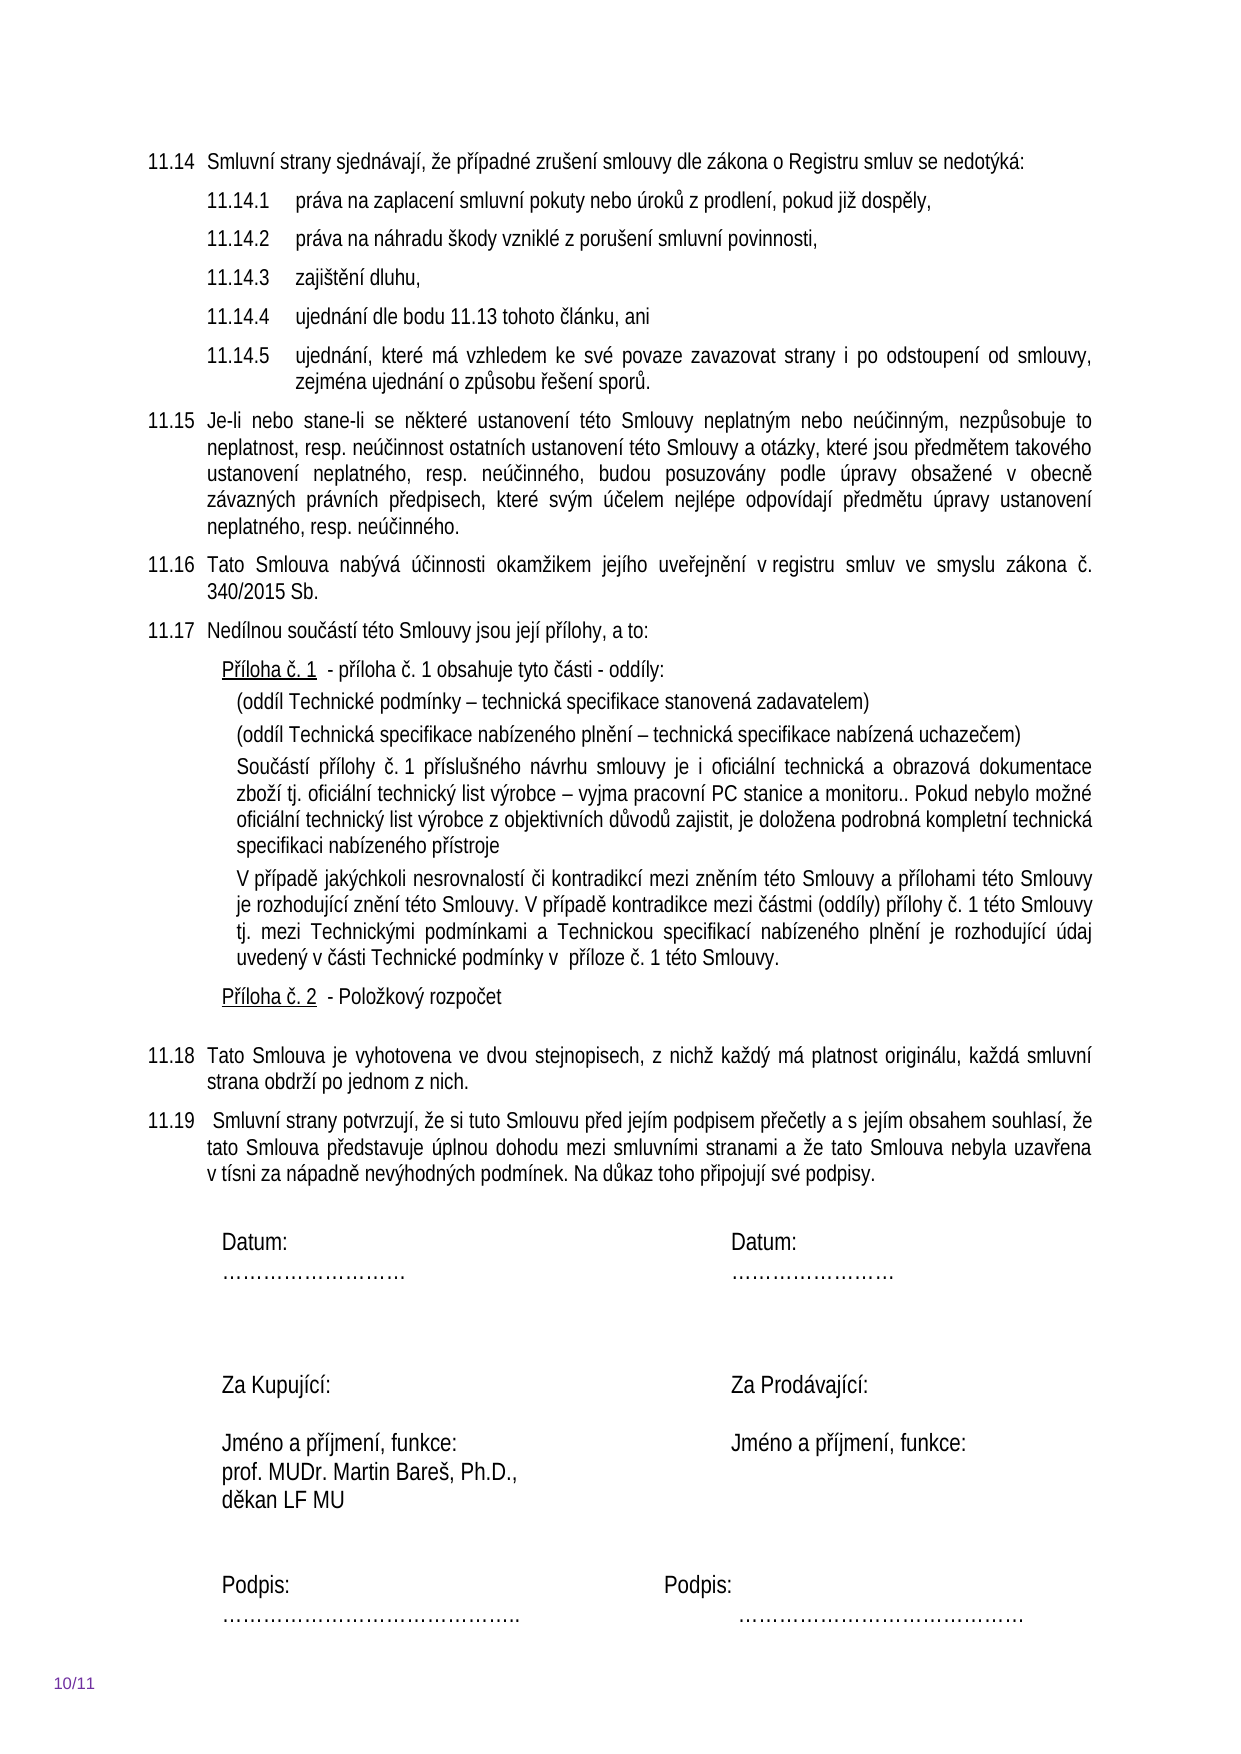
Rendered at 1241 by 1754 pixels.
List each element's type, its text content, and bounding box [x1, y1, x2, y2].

list práva na náhradu škody vzniklé z porušení smluvní povinnosti, [207, 225, 1093, 252]
list Tato Smlouva nabývá účinnosti okamžikem jejího uveřejnění v registru smluv ve smyslu zákona č. 340/2015 Sb. [148, 551, 1093, 604]
text Za Prodávající: [731, 1371, 1093, 1399]
text Jméno a příjmení, funkce: [731, 1428, 1093, 1456]
text Datum: [222, 1227, 583, 1256]
list zajištění dluhu, [207, 264, 1093, 291]
list ujednání dle bodu 11.13 tohoto článku, ani [207, 303, 1093, 329]
list Příloha č. 2 - Položkový rozpočet [222, 983, 1093, 1009]
text prof. MUDr. Martin Bareš, Ph.D., [222, 1456, 583, 1485]
list V případě jakýchkoli nesrovnalostí či kontradikcí mezi zněním této Smlouvy a přílohami této Smlouvy je rozhodující znění této Smlouvy. V případě kontradikce mezi částmi (oddíly) přílohy č. 1 této Smlouvy tj. mezi Technickými podmínkami a Technickou specifikací nabízeného plnění je rozhodující údaj uvedený v části Technické podmínky v příloze č. 1 této Smlouvy. [236, 865, 1093, 970]
list práva na zaplacení smluvní pokuty nebo úroků z prodlení, pokud již dospěly, [207, 187, 1093, 213]
text Datum: [731, 1227, 1093, 1256]
text ……………………… [222, 1256, 583, 1313]
list Smluvní strany sjednávají, že případné zrušení smlouvy dle zákona o Registru smluv se nedotýká: [148, 148, 1093, 174]
list Je-li nebo stane-li se některé ustanovení této Smlouvy neplatným nebo neúčinným, nezpůsobuje to neplatnost, resp. neúčinnost ostatních ustanovení této Smlouvy a otázky, které jsou předmětem takového ustanovení neplatného, resp. neúčinného, budou posuzovány podle úpravy obsažené v obecně závazných právních předpisech, které svým účelem nejlépe odpovídají předmětu úpravy ustanovení neplatného, resp. neúčinného. [148, 407, 1093, 539]
text Podpis: Podpis: [222, 1570, 1093, 1599]
list Příloha č. 1 - příloha č. 1 obsahuje tyto části - oddíly: [222, 656, 1093, 682]
list Tato Smlouva je vyhotovena ve dvou stejnopisech, z nichž každý má platnost originálu, každá smluvní strana obdrží po jednom z nich. [148, 1042, 1093, 1094]
text Za Kupující: [222, 1371, 583, 1399]
list Nedílnou součástí této Smlouvy jsou její přílohy, a to: [148, 617, 1093, 643]
list Smluvní strany potvrzují, že si tuto Smlouvu před jejím podpisem přečetly a s jejím obsahem souhlasí, že tato Smlouva představuje úplnou dohodu mezi smluvními stranami a že tato Smlouva nebyla uzavřena v tísni za nápadně nevýhodných podmínek. Na důkaz toho připojují své podpisy. [148, 1107, 1093, 1186]
text děkan LF MU [222, 1485, 583, 1542]
text …………………… [731, 1256, 1093, 1284]
text Jméno a příjmení, funkce: [222, 1428, 583, 1456]
list ujednání, které má vzhledem ke své povaze zavazovat strany i po odstoupení od smlouvy, zejména ujednání o způsobu řešení sporů. [207, 342, 1093, 395]
list Součástí přílohy č. 1 příslušného návrhu smlouvy je i oficiální technická a obrazová dokumentace zboží tj. oficiální technický list výrobce – vyjma pracovní PC stanice a monitoru.. Pokud nebylo možné oficiální technický list výrobce z objektivních důvodů zajistit, je doložena podrobná kompletní technická specifikaci nabízeného přístroje [236, 753, 1093, 859]
text …………………………………….. …………………………………… [222, 1599, 1093, 1628]
list (oddíl Technická specifikace nabízeného plnění – technická specifikace nabízená uchazečem) [236, 721, 1093, 747]
list (oddíl Technické podmínky – technická specifikace stanovená zadavatelem) [236, 688, 1093, 714]
